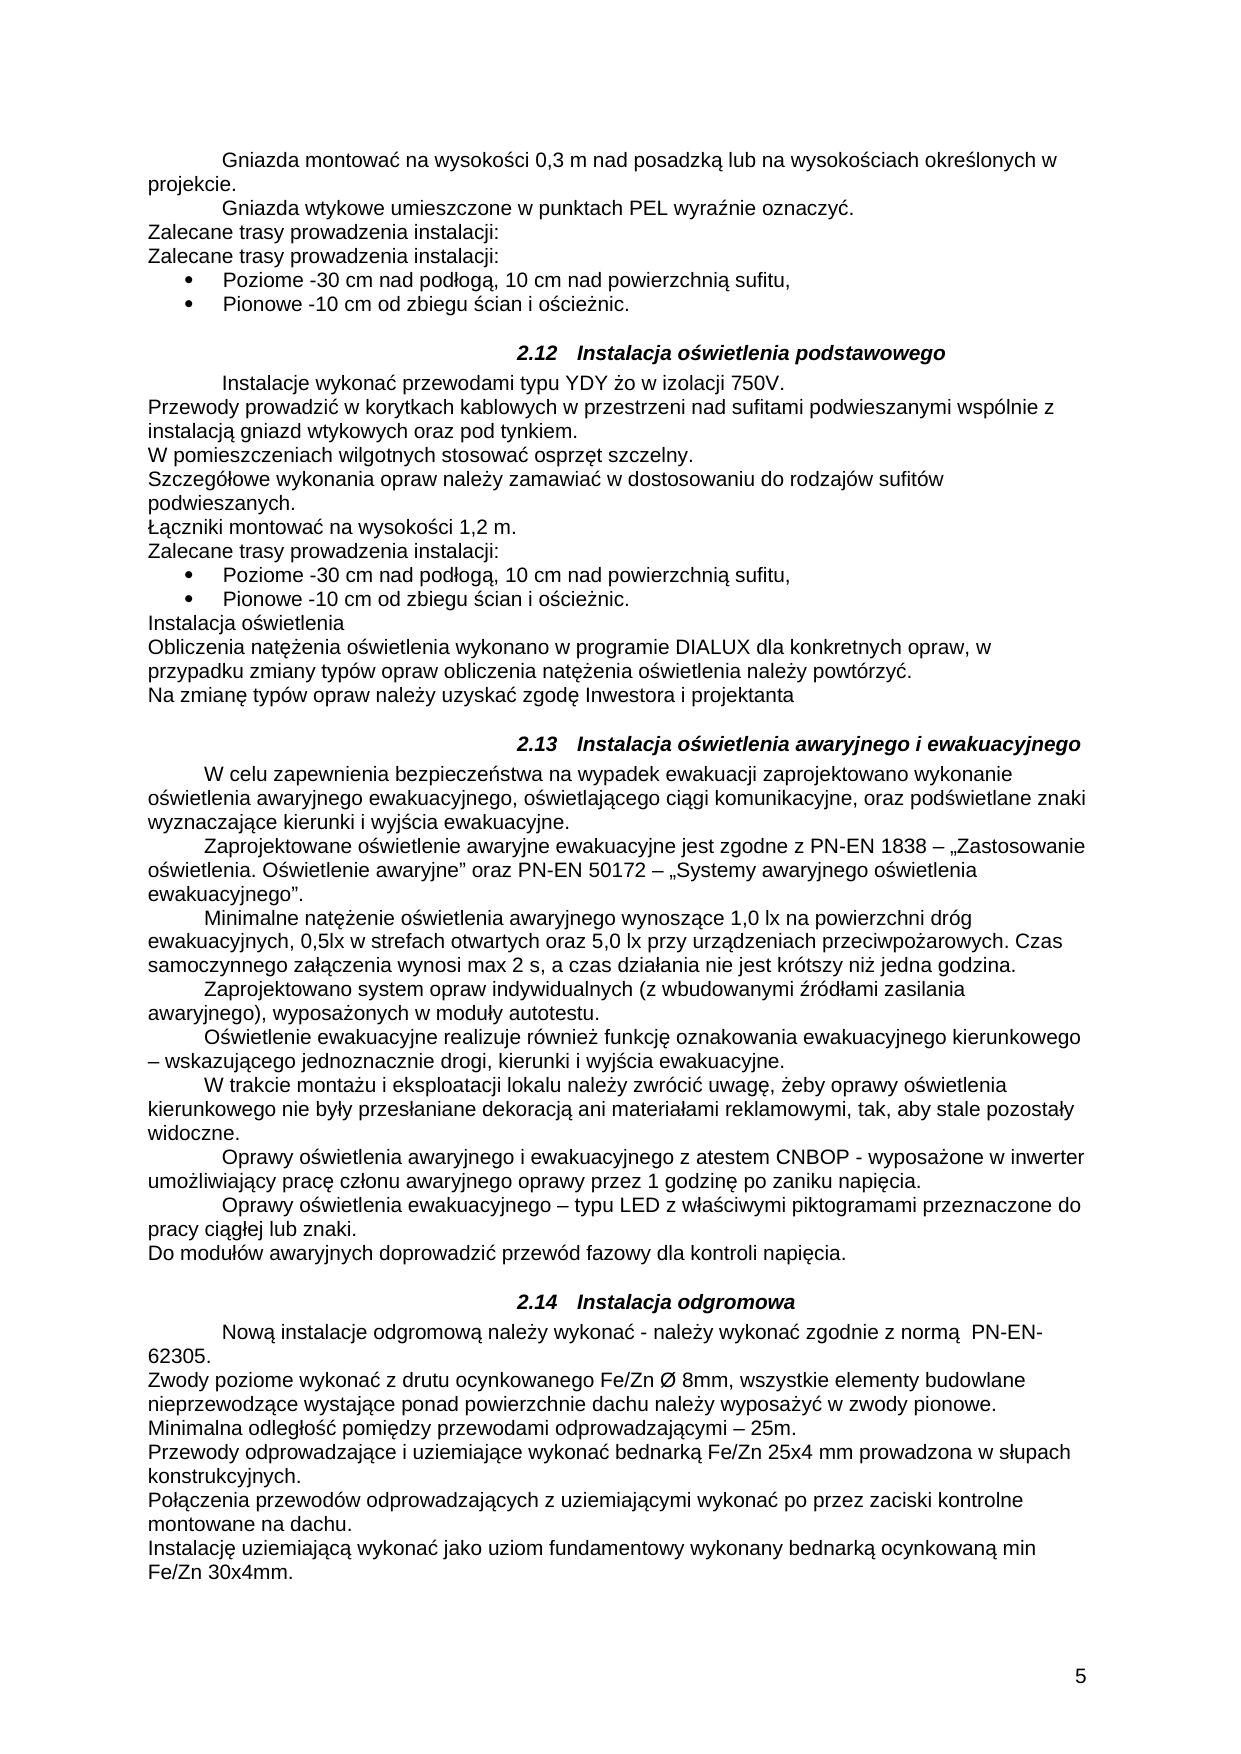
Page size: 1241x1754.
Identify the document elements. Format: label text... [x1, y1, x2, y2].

text Szczegółowe wykonania opraw należy zamawiać w dostosowaniu do rodzajów sufitów podwieszanych. [148, 467, 1087, 514]
text Zaprojektowane oświetlenie awaryjne ewakuacyjne jest zgodne z PN-EN 1838 – „Zastosowanie oświetlenia. Oświetlenie awaryjne” oraz PN-EN 50172 – „Systemy awaryjnego oświetlenia ewakuacyjnego”. [148, 833, 1087, 905]
list Pionowe od zbiegu ścian i ościeżnic. [185, 586, 1087, 611]
text Instalacja oświetlenia [148, 611, 1087, 634]
subtitle Instalacja oświetlenia awaryjnego i ewakuacyjnego [517, 731, 1087, 755]
text Obliczenia natężenia oświetlenia wykonano w programie DIALUX dla konkretnych opraw, w przypadku zmiany typów opraw obliczenia natężenia oświetlenia należy powtórzyć. [148, 634, 1087, 682]
text W pomieszczeniach wilgotnych stosować osprzęt szczelny. [148, 443, 1087, 467]
text Zalecane trasy prowadzenia instalacji: [148, 243, 1087, 267]
text Gniazda montować na wysokości nad posadzką lub na wysokościach określonych w projekcie. [148, 148, 1087, 196]
text Nową instalacje odgromową należy wykonać - należy wykonać zgodnie z normą PN-EN-62305. [148, 1320, 1087, 1368]
text Instalację uziemiającą wykonać jako uziom fundamentowy wykonany bednarką ocynkowaną min Fe/Zn 30x4mm. [148, 1536, 1087, 1583]
text Instalacje wykonać przewodami typu YDY żo w izolacji 750V. [148, 371, 1087, 395]
text Do modułów awaryjnych doprowadzić przewód fazowy dla kontroli napięcia. [148, 1241, 1087, 1265]
list Poziome -30 cm nad podłogą, 10 cm nad powierzchnią sufitu, [185, 562, 1087, 586]
text Połączenia przewodów odprowadzających z uziemiającymi wykonać po przez zaciski kontrolne montowane na dachu. [148, 1488, 1087, 1536]
text Łączniki montować na wysokości 1,2 m. [148, 514, 1087, 538]
text Oprawy oświetlenia awaryjnego i ewakuacyjnego z atestem CNBOP - wyposażone w inwerter umożliwiający pracę członu awaryjnego oprawy przez 1 godzinę po zaniku napięcia. [148, 1145, 1087, 1193]
subtitle Instalacja odgromowa [517, 1290, 1087, 1314]
text Zalecane trasy prowadzenia instalacji: [148, 219, 1087, 243]
text Na zmianę typów opraw należy uzyskać zgodę Inwestora i projektanta [148, 682, 1087, 706]
text W trakcie montażu i eksploatacji lokalu należy zwrócić uwagę, żeby oprawy oświetlenia kierunkowego nie były przesłaniane dekoracją ani materiałami reklamowymi, tak, aby stale pozostały widoczne. [148, 1073, 1087, 1145]
text Oprawy oświetlenia ewakuacyjnego – typu LED z właściwymi piktogramami przeznaczone do pracy ciągłej lub znaki. [148, 1193, 1087, 1241]
text Oświetlenie ewakuacyjne realizuje również funkcję oznakowania ewakuacyjnego kierunkowego – wskazującego jednoznacznie drogi, kierunki i wyjścia ewakuacyjne. [148, 1025, 1087, 1073]
text Minimalna odległość pomiędzy przewodami odprowadzającymi – 25m. [148, 1416, 1087, 1440]
subtitle Instalacja oświetlenia podstawowego [517, 341, 1087, 364]
text W celu zapewnienia bezpieczeństwa na wypadek ewakuacji zaprojektowano wykonanie oświetlenia awaryjnego ewakuacyjnego, oświetlającego ciągi komunikacyjne, oraz podświetlane znaki wyznaczające kierunki i wyjścia ewakuacyjne. [148, 762, 1087, 833]
list Pionowe od zbiegu ścian i ościeżnic. [185, 291, 1087, 316]
text Przewody prowadzić w korytkach kablowych w przestrzeni nad sufitami podwieszanymi wspólnie z instalacją gniazd wtykowych oraz pod tynkiem. [148, 395, 1087, 443]
text Zwody poziome wykonać z drutu ocynkowanego Fe/Zn Ø 8mm, wszystkie elementy budowlane nieprzewodzące wystające ponad powierzchnie dachu należy wyposażyć w zwody pionowe. [148, 1368, 1087, 1416]
text Gniazda wtykowe umieszczone w punktach PEL wyraźnie oznaczyć. [148, 196, 1087, 219]
text Zaprojektowano system opraw indywidualnych (z wbudowanymi źródłami zasilania awaryjnego), wyposażonych w moduły autotestu. [148, 977, 1087, 1025]
text Minimalne natężenie oświetlenia awaryjnego wynoszące 1,0 lx na powierzchni dróg ewakuacyjnych, 0,5lx w strefach otwartych oraz 5,0 lx przy urządzeniach przeciwpożarowych. Czas samoczynnego załączenia wynosi max 2 s, a czas działania nie jest krótszy niż jedna godzina. [148, 905, 1087, 977]
text Zalecane trasy prowadzenia instalacji: [148, 538, 1087, 562]
list Poziome -30 cm nad podłogą, 10 cm nad powierzchnią sufitu, [185, 267, 1087, 291]
text Przewody odprowadzające i uziemiające wykonać bednarką Fe/Zn 25x4 mm prowadzona w słupach konstrukcyjnych. [148, 1440, 1087, 1488]
